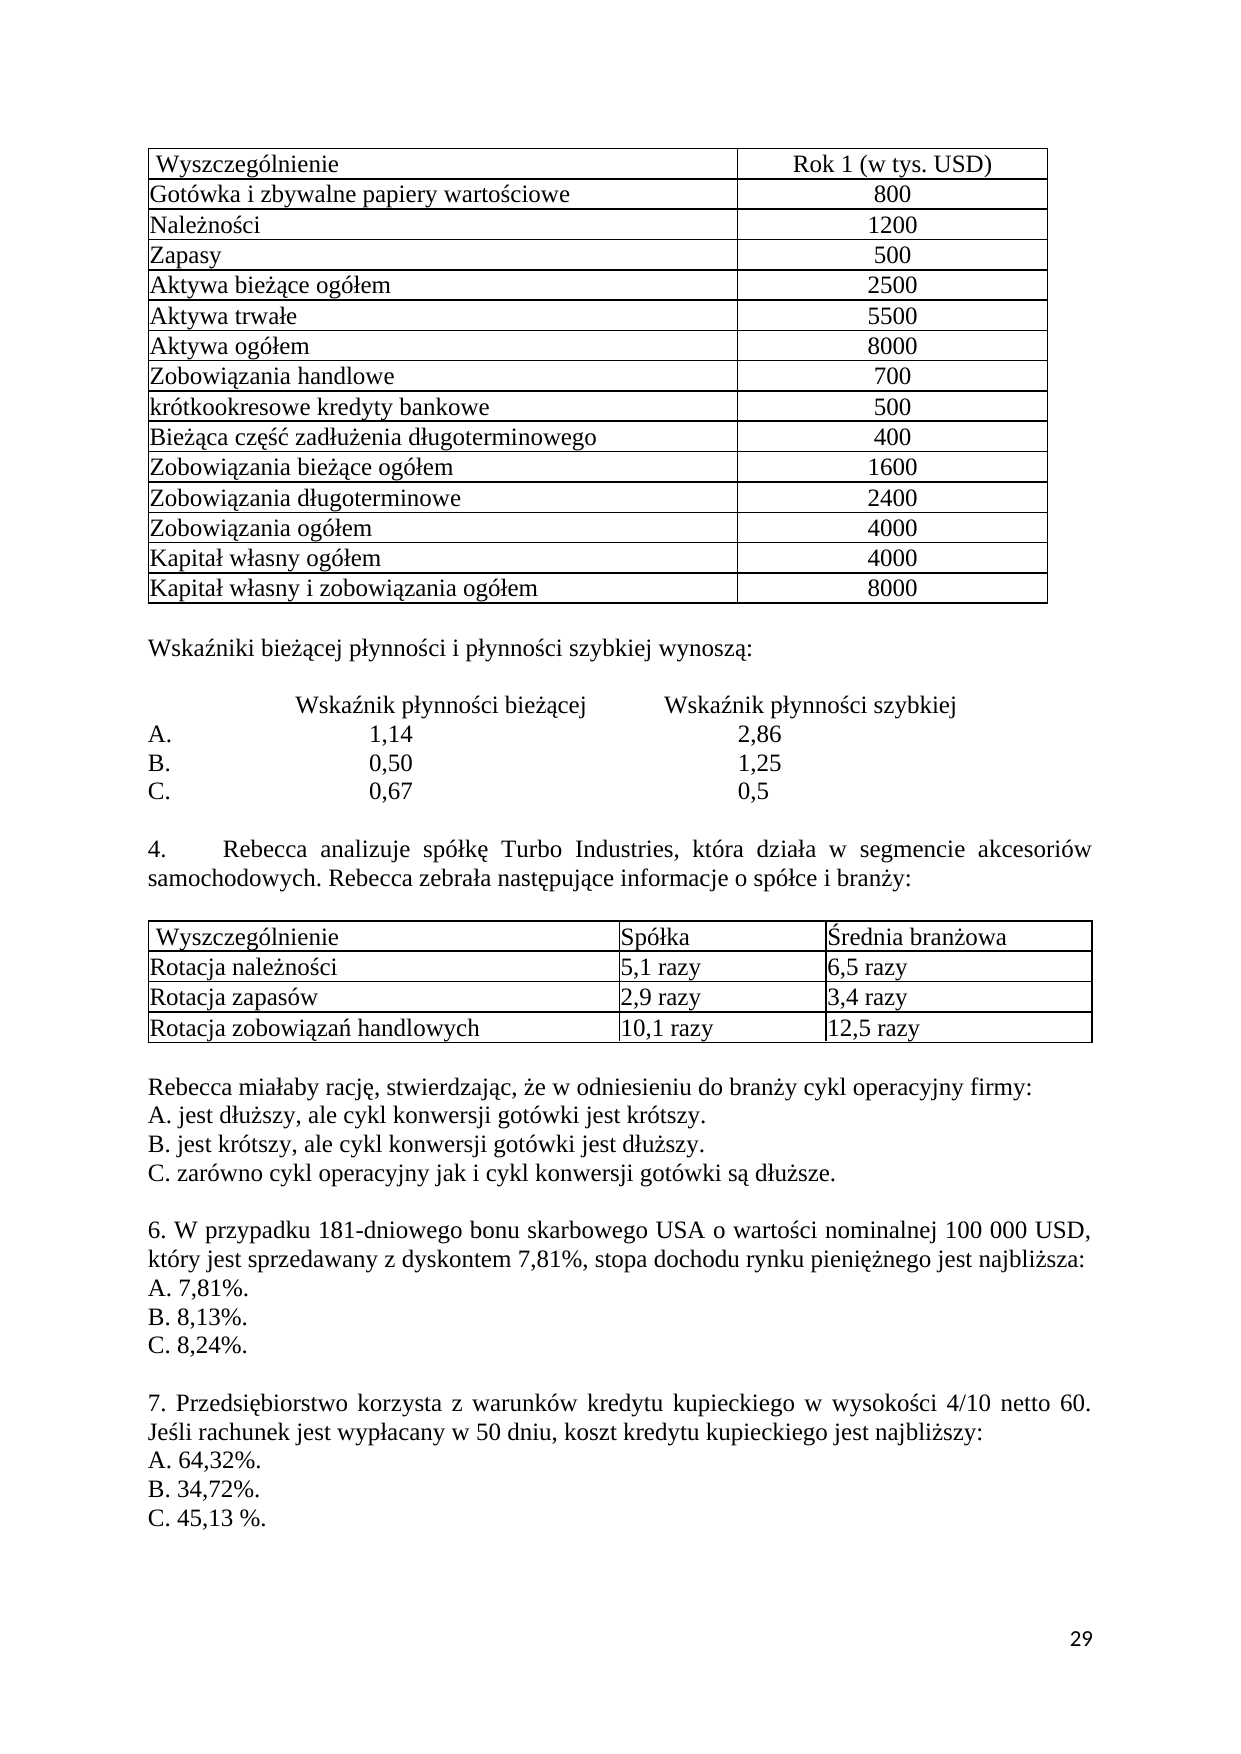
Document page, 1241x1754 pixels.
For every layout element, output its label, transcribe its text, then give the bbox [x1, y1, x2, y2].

table_cell 2,9 razy [620, 982, 825, 1011]
table_cell Aktywa trwałe [149, 301, 737, 329]
text 7. Przedsiębiorstwo korzysta z warunków kredytu kupieckiego w wysokości 4/10 netto 60. Jeśli rachunek jest wypłacany w 50 dniu, koszt kredytu kupieckiego jest najbliższy: [148, 1388, 1093, 1445]
table_cell Zobowiązania ogółem [149, 513, 737, 542]
table_cell 4000 [738, 513, 1047, 542]
table_cell Aktywa ogółem [149, 331, 737, 360]
table_cell 3,4 razy [827, 982, 1091, 1011]
text B. jest krótszy, ale cykl konwersji gotówki jest dłuższy. [148, 1129, 1093, 1158]
table_cell 500 [738, 240, 1047, 269]
table_header Spółka [620, 922, 825, 950]
table_cell Kapitał własny ogółem [149, 543, 737, 572]
table_header Rok 1 (w tys. USD) [738, 149, 1047, 178]
text C. zarówno cykl operacyjny jak i cykl konwersji gotówki są dłuższe. [148, 1158, 1093, 1187]
table_cell 500 [738, 392, 1047, 420]
text 6. W przypadku 181-dniowego bonu skarbowego USA o wartości nominalnej 100 000 USD, który jest sprzedawany z dyskontem 7,81%, stopa dochodu rynku pieniężnego jest najbliższa: [148, 1215, 1093, 1273]
table_cell 800 [738, 180, 1047, 208]
text A. 7,81%. [148, 1273, 1093, 1302]
text C. 8,24%. [148, 1330, 1093, 1359]
table_cell 8000 [738, 331, 1047, 360]
table_header Wyszczególnienie [149, 149, 737, 178]
table_cell Należności [149, 210, 737, 238]
table_cell 2400 [738, 483, 1047, 511]
text Rebecca miałaby rację, stwierdzając, że w odniesieniu do branży cykl operacyjny firmy: [148, 1072, 1093, 1100]
table_cell 10,1 razy [620, 1013, 825, 1041]
table_cell Rotacja zobowiązań handlowych [149, 1013, 619, 1041]
table_cell 5500 [738, 301, 1047, 329]
table_cell Zapasy [149, 240, 737, 269]
text A. jest dłuższy, ale cykl konwersji gotówki jest krótszy. [148, 1100, 1093, 1129]
table_cell Zobowiązania bieżące ogółem [149, 452, 737, 481]
table_cell Rotacja zapasów [149, 982, 619, 1011]
table_cell krótkookresowe kredyty bankowe [149, 392, 737, 420]
table_cell Gotówka i zbywalne papiery wartościowe [149, 180, 737, 208]
table_cell Bieżąca część zadłużenia długoterminowego [149, 422, 737, 451]
table_cell Kapitał własny i zobowiązania ogółem [149, 574, 737, 602]
text B. 0,50 1,25 [148, 748, 1093, 776]
table_cell 12,5 razy [827, 1013, 1091, 1041]
table_cell 1200 [738, 210, 1047, 238]
table_cell 700 [738, 361, 1047, 390]
table_cell 1600 [738, 452, 1047, 481]
list Rebecca analizuje spółkę Turbo Industries, która działa w segmencie akcesoriów samochodowych. Rebecca zebrała następujące informacje o spółce i branży: [148, 834, 1093, 891]
text A. 1,14 2,86 [148, 719, 1093, 748]
table_cell 4000 [738, 543, 1047, 572]
text Wskaźniki bieżącej płynności i płynności szybkiej wynoszą: [148, 633, 1093, 661]
text B. 8,13%. [148, 1302, 1093, 1330]
text C. 0,67 0,5 [148, 776, 1093, 805]
table_cell Rotacja należności [149, 952, 619, 981]
table_cell 8000 [738, 574, 1047, 602]
table_cell 6,5 razy [827, 952, 1091, 981]
text Wskaźnik płynności bieżącej Wskaźnik płynności szybkiej [221, 690, 1093, 719]
table_cell 400 [738, 422, 1047, 451]
table_cell Aktywa bieżące ogółem [149, 271, 737, 299]
table_cell 5,1 razy [620, 952, 825, 981]
table_header Średnia branżowa [827, 922, 1091, 950]
text A. 64,32%. [148, 1445, 1093, 1474]
table_cell Zobowiązania handlowe [149, 361, 737, 390]
text B. 34,72%. [148, 1474, 1093, 1503]
text C. 45,13 %. [148, 1503, 1093, 1532]
table_header Wyszczególnienie [149, 922, 619, 950]
table_cell Zobowiązania długoterminowe [149, 483, 737, 511]
table_cell 2500 [738, 271, 1047, 299]
